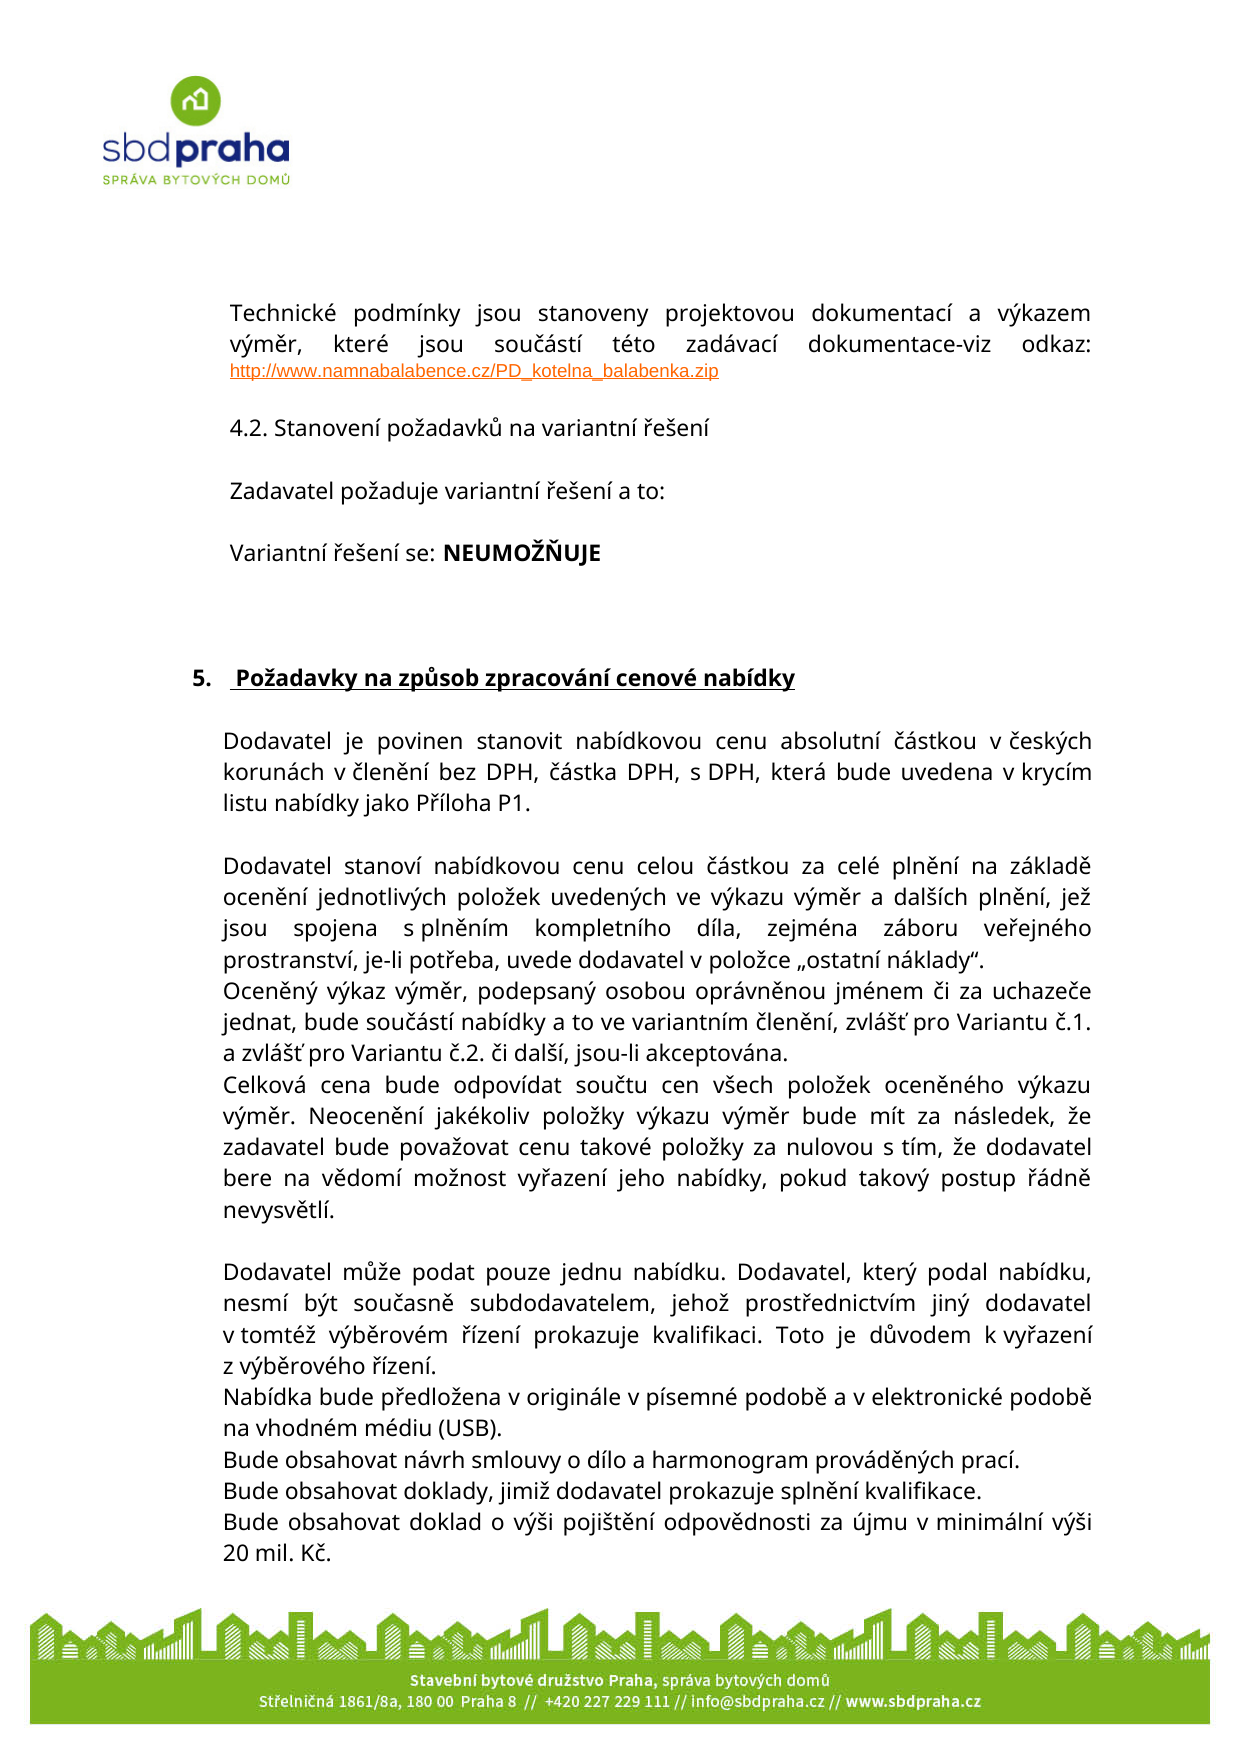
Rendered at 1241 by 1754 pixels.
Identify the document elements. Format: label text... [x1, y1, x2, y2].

text Technické podmínky jsou stanoveny projektovou dokumentací a výkazem výměr, které jsou součástí této zadávací dokumentace-viz odkaz: http://www.namnabalabence.cz/PD_kotelna_balabenka.zip [229, 297, 1092, 381]
text Bude obsahovat návrh smlouvy o dílo a harmonogram prováděných prací. [223, 1444, 1092, 1475]
text Oceněný výkaz výměr, podepsaný osobou oprávněnou jménem či za uchazeče jednat, bude součástí nabídky a to ve variantním členění, zvlášť pro Variantu č.1. a zvlášť pro Variantu č.2. či další, jsou-li akceptována. [223, 975, 1092, 1069]
text Bude obsahovat doklad o výši pojištění odpovědnosti za újmu v minimální výši 20 mil. Kč. [223, 1506, 1092, 1569]
text 4.2. Stanovení požadavků na variantní řešení [229, 412, 1092, 444]
text Nabídka bude předložena v originále v písemné podobě a v elektronické podobě na vhodném médiu (USB). [223, 1381, 1092, 1444]
picture [0, 1, 1239, 1753]
text Variantní řešení se: NEUMOŽŇUJE [229, 537, 1092, 569]
text Celková cena bude odpovídat součtu cen všech položek oceněného výkazu výměr. Neocenění jakékoliv položky výkazu výměr bude mít za následek, že zadavatel bude považovat cenu takové položky za nulovou s tím, že dodavatel bere na vědomí možnost vyřazení jeho nabídky, pokud takový postup řádně nevysvětlí. [223, 1069, 1092, 1225]
text Dodavatel stanoví nabídkovou cenu celou částkou za celé plnění na základě ocenění jednotlivých položek uvedených ve výkazu výměr a dalších plnění, jež jsou spojena s plněním kompletního díla, zejména záboru veřejného prostranství, je-li potřeba, uvede dodavatel v položce „ostatní náklady“. [223, 850, 1092, 975]
text Dodavatel může podat pouze jednu nabídku. Dodavatel, který podal nabídku, nesmí být současně subdodavatelem, jehož prostřednictvím jiný dodavatel v tomtéž výběrovém řízení prokazuje kvalifikaci. Toto je důvodem k vyřazení z výběrového řízení. [223, 1256, 1092, 1381]
text Dodavatel je povinen stanovit nabídkovou cenu absolutní částkou v českých korunách v členění bez DPH, částka DPH, s DPH, která bude uvedena v krycím listu nabídky jako Příloha P1. [223, 725, 1092, 819]
text Bude obsahovat doklady, jimiž dodavatel prokazuje splnění kvalifikace. [223, 1475, 1092, 1506]
text Zadavatel požaduje variantní řešení a to: [229, 475, 1092, 506]
list Požadavky na způsob zpracování cenové nabídky [192, 662, 1092, 694]
